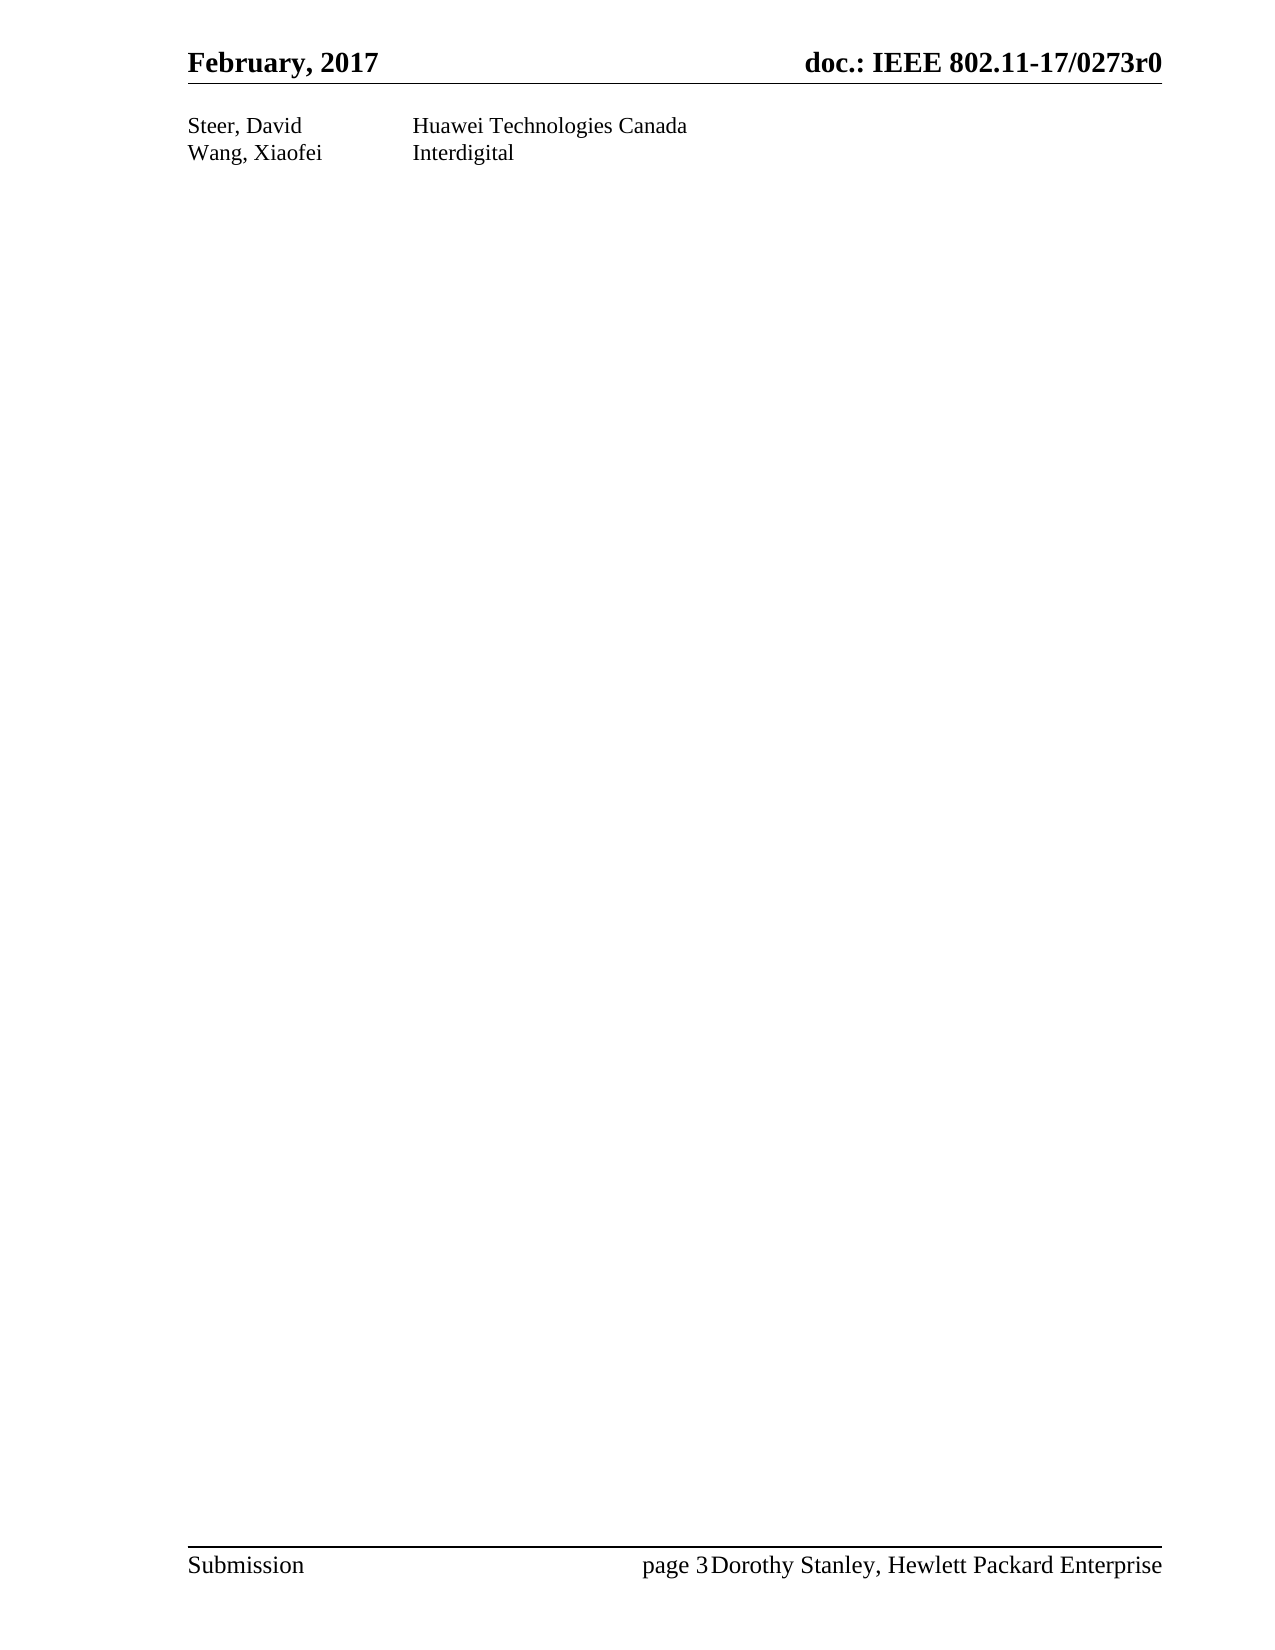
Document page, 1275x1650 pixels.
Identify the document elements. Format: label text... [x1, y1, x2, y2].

text Wang, Xiaofei Interdigital [187, 139, 1162, 165]
text Steer, David Huawei Technologies Canada [187, 112, 1162, 139]
